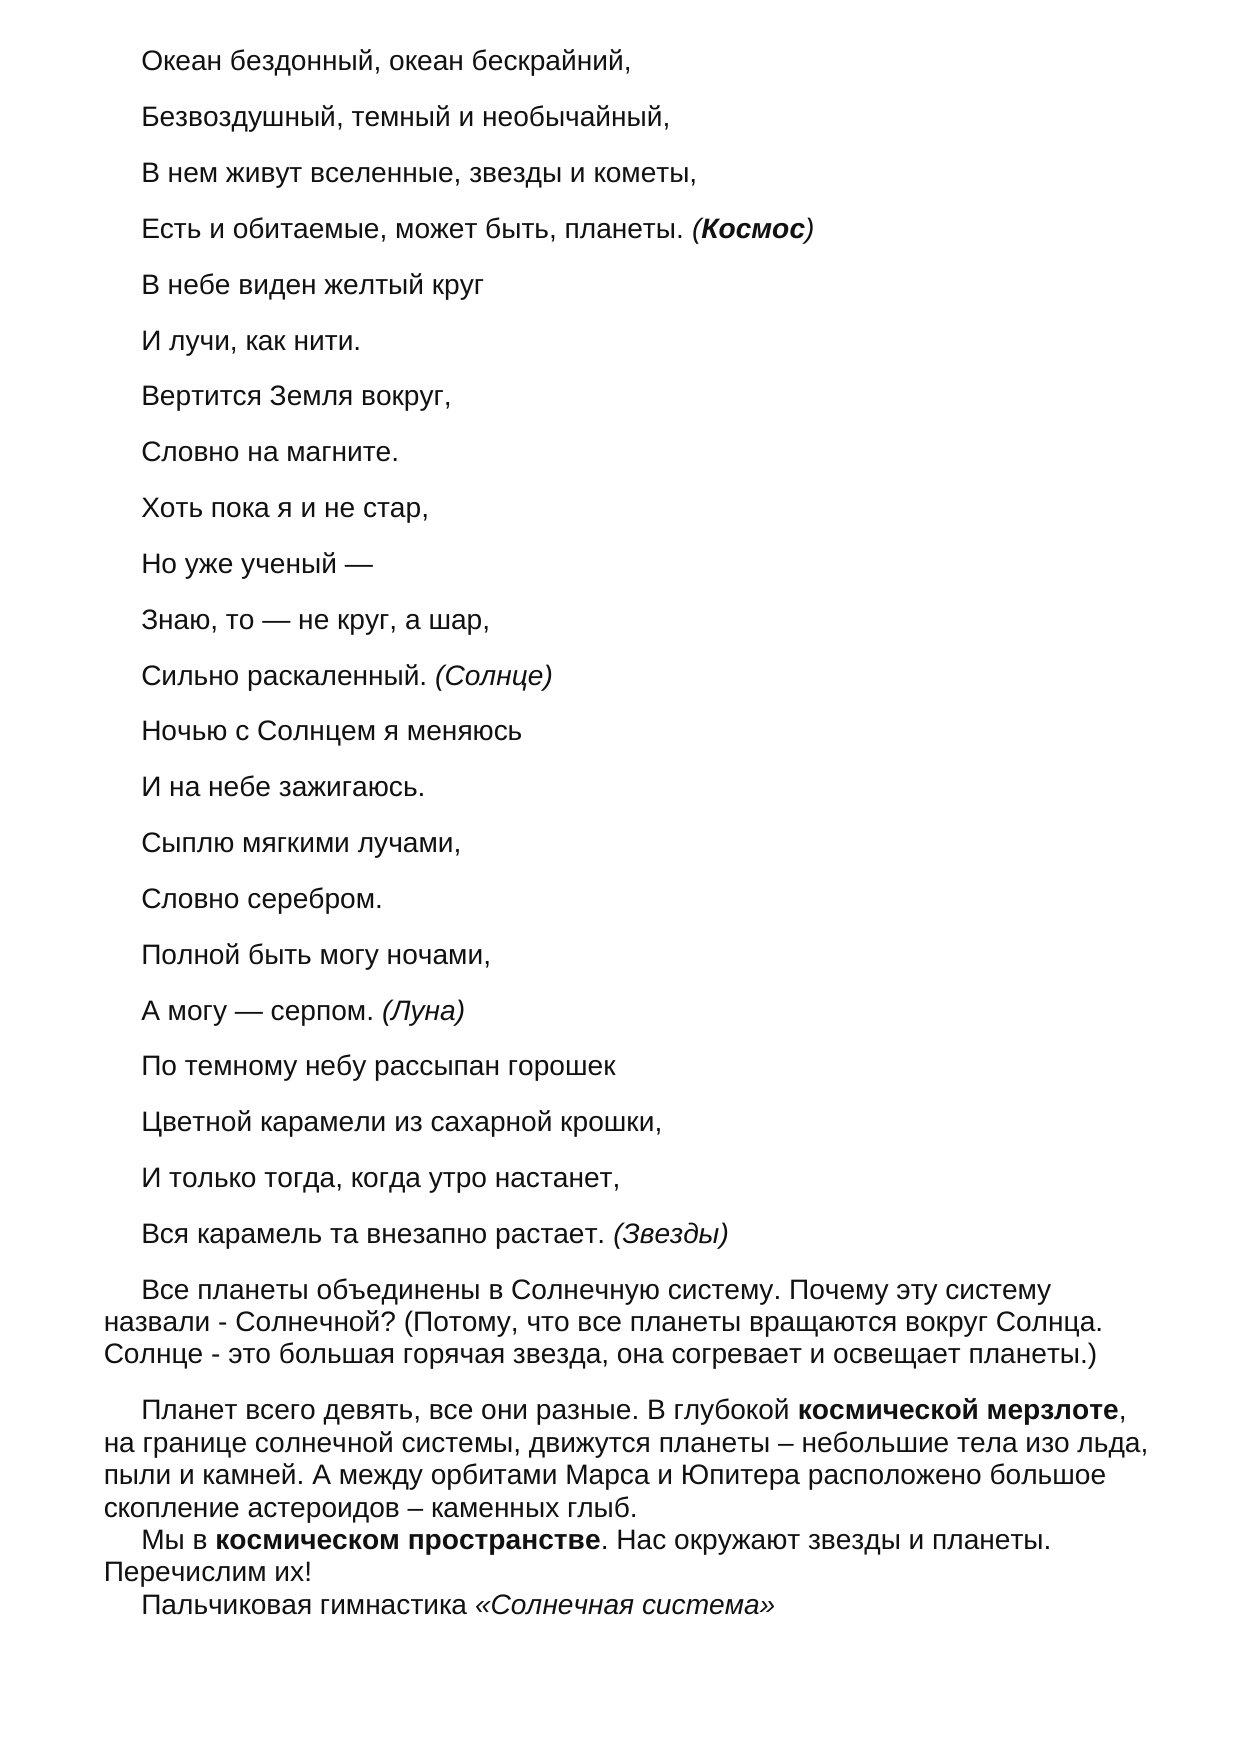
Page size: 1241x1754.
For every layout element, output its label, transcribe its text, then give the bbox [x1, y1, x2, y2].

text Но уже ученый — [103, 547, 1152, 579]
text В нем живут вселенные, звезды и кометы, [103, 156, 1152, 188]
text Вертится Земля вокруг, [103, 379, 1152, 412]
text Сильно раскаленный. (Солнце) [103, 658, 1152, 691]
text Океан бездонный, океан бескрайний, [103, 44, 1152, 77]
text Вся карамель та внезапно растает. (Звезды) [103, 1217, 1152, 1249]
text Есть и обитаемые, может быть, планеты. (Космос) [103, 212, 1152, 244]
text Полной быть могу ночами, [103, 938, 1152, 970]
text Сыплю мягкими лучами, [103, 826, 1152, 858]
text В небе виден желтый круг [103, 268, 1152, 300]
text Цветной карамели из сахарной крошки, [103, 1105, 1152, 1138]
text И лучи, как нити. [103, 323, 1152, 356]
text Хоть пока я и не стар, [103, 491, 1152, 523]
text Словно на магните. [103, 435, 1152, 468]
text Словно серебром. [103, 882, 1152, 914]
text Мы в космическом пространстве. Нас окружают звезды и планеты. Перечислим их! [103, 1523, 1152, 1588]
text Знаю, то — не круг, а шар, [103, 603, 1152, 635]
text Ночью с Солнцем я меняюсь [103, 714, 1152, 747]
text Планет всего девять, все они разные. В глубокой космической мерзлоте, на границе солнечной системы, движутся планеты – небольшие тела изо льда, пыли и камней. А между орбитами Марса и Юпитера расположено большое скопление астероидов – каменных глыб. [103, 1393, 1152, 1523]
text По темному небу рассыпан горошек [103, 1049, 1152, 1082]
text Все планеты объединены в Солнечную систему. Почему эту систему назвали - Солнечной? (Потому, что все планеты вращаются вокруг Солнца. Солнце - это большая горячая звезда, она согревает и освещает планеты.) [103, 1273, 1152, 1370]
text Безвоздушный, темный и необычайный, [103, 100, 1152, 133]
text А могу — серпом. (Луна) [103, 993, 1152, 1026]
text Пальчиковая гимнастика «Солнечная система» [103, 1588, 1152, 1620]
text И только тогда, когда утро настанет, [103, 1161, 1152, 1193]
text И на небе зажигаюсь. [103, 770, 1152, 803]
